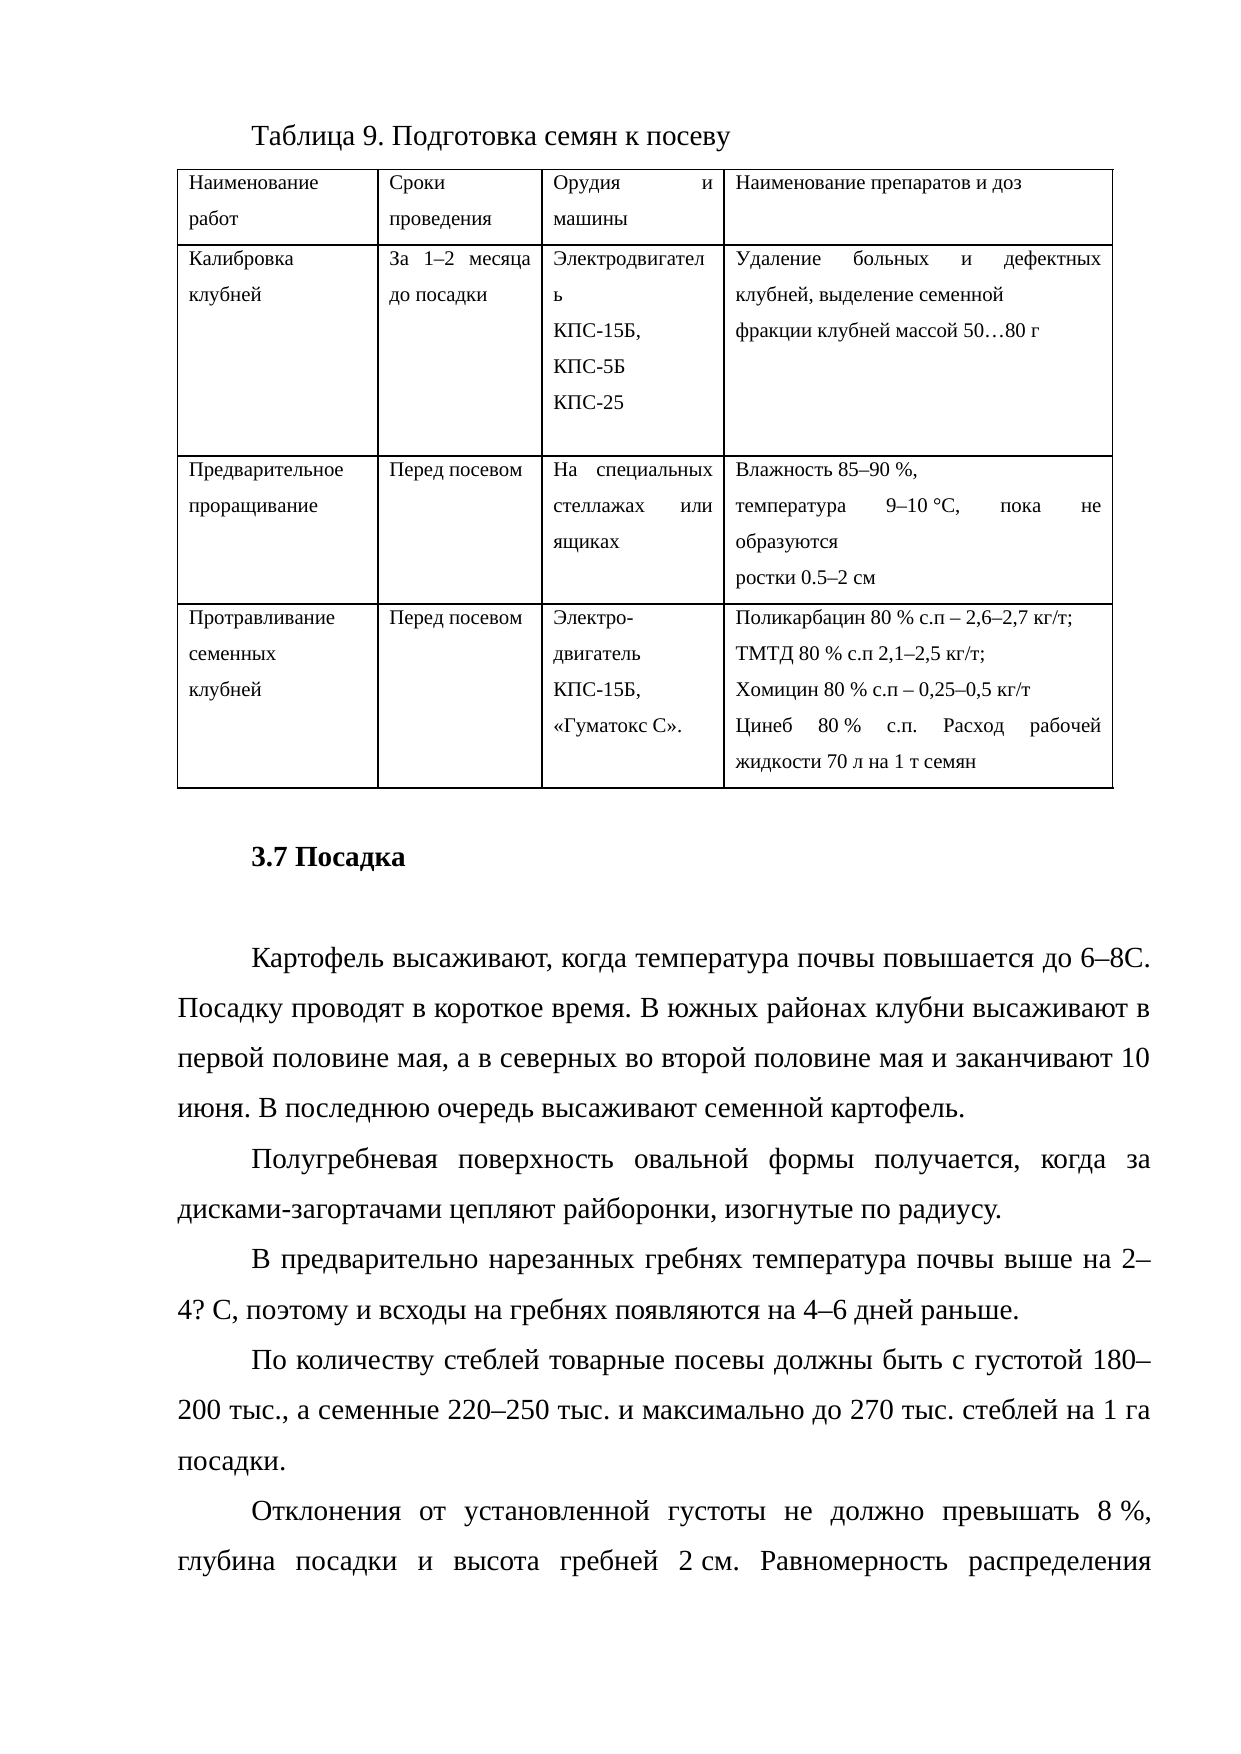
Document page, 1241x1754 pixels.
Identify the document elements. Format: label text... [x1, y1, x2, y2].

table_header Орудия и машины [543, 170, 723, 244]
table_cell Электро-двигатель КПС-15Б, «Гуматокс С». [543, 605, 723, 787]
text Полугребневая поверхность овальной формы получается, когда за дисками-загортачами цепляют райборонки, изогнутые по радиусу. [177, 1141, 1152, 1225]
table_cell Влажность 85–90 %, температура 9–10 °С, пока не образуются ростки 0.5–2 см [725, 457, 1112, 603]
text По количеству стеблей товарные посевы должны быть с густотой 180–200 тыс., а семенные 220–250 тыс. и максимально до 270 тыс. стеблей на посадки. [177, 1342, 1152, 1476]
table_cell Предварительное проращивание [178, 457, 377, 603]
text Картофель высаживают, когда температура почвы повышается до 6–8С. Посадку проводят в короткое время. В южных районах клубни высаживают в первой половине мая, а в северных во второй половине мая и заканчивают 10 июня. В последнюю очередь высаживают семенной картофель. [177, 940, 1152, 1124]
table_header Наименование препаратов и доз [725, 170, 1112, 244]
text 3.7 Посадка [177, 839, 1152, 873]
table_cell Удаление больных и дефектных клубней, выделение семенной фракции клубней массой 50…80 г [725, 246, 1112, 455]
table_header Наименование работ [178, 170, 377, 244]
table_header Сроки проведения [379, 170, 541, 244]
table_cell Поликарбацин 80 % с.п – 2,6–2,7 кг/т; ТМТД 80 % с.п 2,1–2,5 кг/т; Хомицин 80 % с.п – 0,25–0,5 кг/т Цинеб 80 % с.п. Расход рабочей жидкости 70 л на 1 т семян [725, 605, 1112, 787]
table_cell За 1–2 месяца до посадки [379, 246, 541, 455]
table_cell На специальных стеллажах или ящиках [543, 457, 723, 603]
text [177, 1493, 1152, 1577]
table_cell Перед посевом [379, 605, 541, 787]
text Таблица 9. Подготовка семян к посеву [177, 118, 1152, 152]
text В предварительно нарезанных гребнях температура почвы выше на 2–4? С, поэтому и всходы на гребнях появляются на 4–6 дней раньше. [177, 1242, 1152, 1325]
table_cell Калибровка клубней [178, 246, 377, 455]
table_cell Перед посевом [379, 457, 541, 603]
table_cell Электродвигатель КПС-15Б, КПС-5Б КПС-25 [543, 246, 723, 455]
table_cell Протравливание семенных клубней [178, 605, 377, 787]
